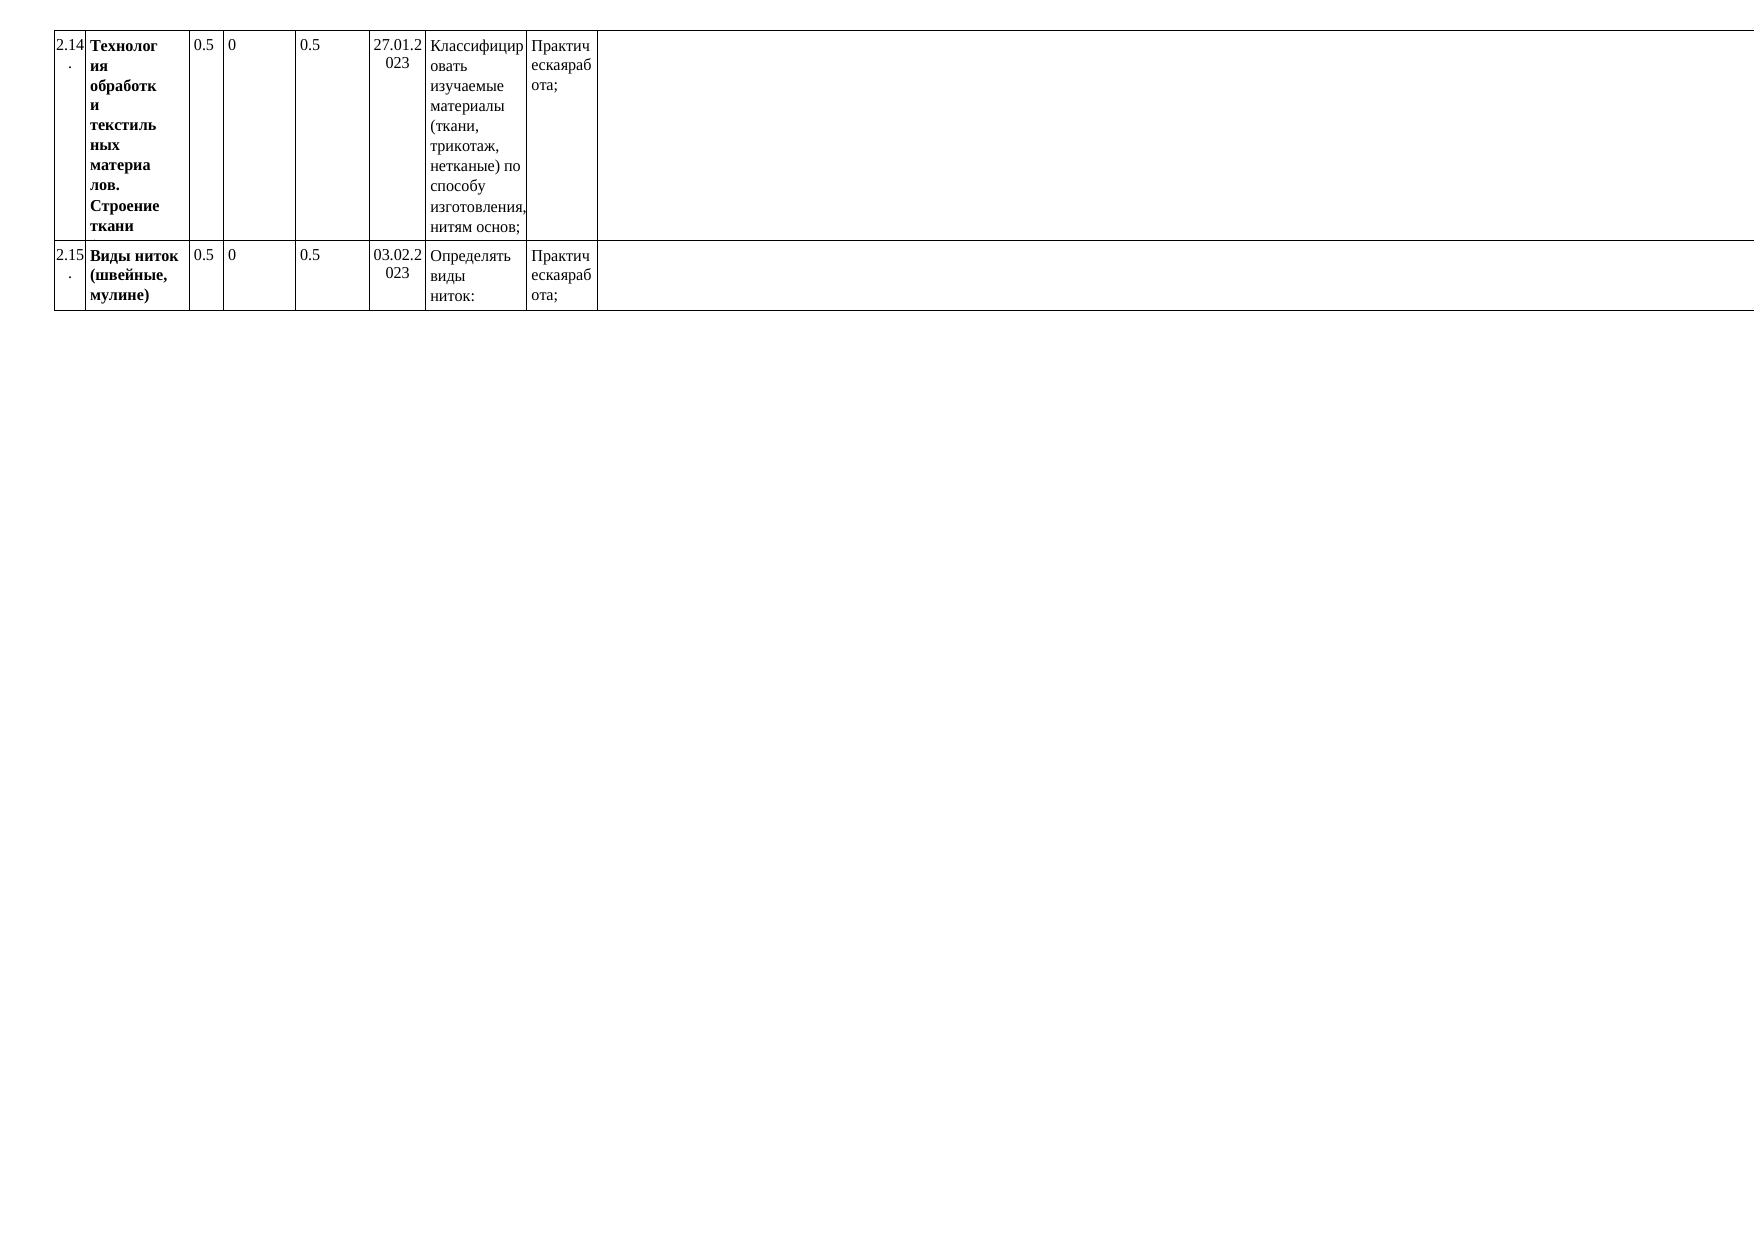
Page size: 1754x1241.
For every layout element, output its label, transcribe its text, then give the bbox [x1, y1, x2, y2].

table_cell 0.5 [296, 31, 369, 240]
table_cell 03.02.2023 [370, 241, 425, 310]
table_cell 2.15. [55, 241, 85, 310]
table_cell Определять виды ниток: шёлковые, мулине, швейные, пряжа, их использование; Мотивация к познанию и обучению. [426, 241, 526, 310]
table_cell [598, 31, 1754, 240]
table_cell 0.5 [190, 31, 223, 240]
table_cell 0 [224, 31, 295, 240]
table_cell Практическаяработа; [527, 31, 597, 240]
table_cell 0.5 [190, 241, 223, 310]
table_cell 0.5 [296, 241, 369, 310]
table_cell 2.14. [55, 31, 85, 240]
table_cell 27.01.2023 [370, 31, 425, 240]
table_cell [598, 241, 1754, 310]
table_cell Практическаяработа; [527, 241, 597, 310]
table_cell Технология обработки текстильных материалов. Строение ткани (поперечное и продольное направление нитей). Ткани и нитки растительного происхождения (полученные на основе натурального сырья) [86, 31, 189, 240]
table_cell Классифицировать изучаемые материалы (ткани, трикотаж, нетканые) по способу изготовления, нитям основ; нитки по назначению и происхождению, изучаемые материалы по сырью, из которого они изготовлены; Мотивация к познанию и обучению. [426, 31, 526, 240]
table_cell Виды ниток (швейные, мулине) [86, 241, 189, 310]
table_cell 0 [224, 241, 295, 310]
